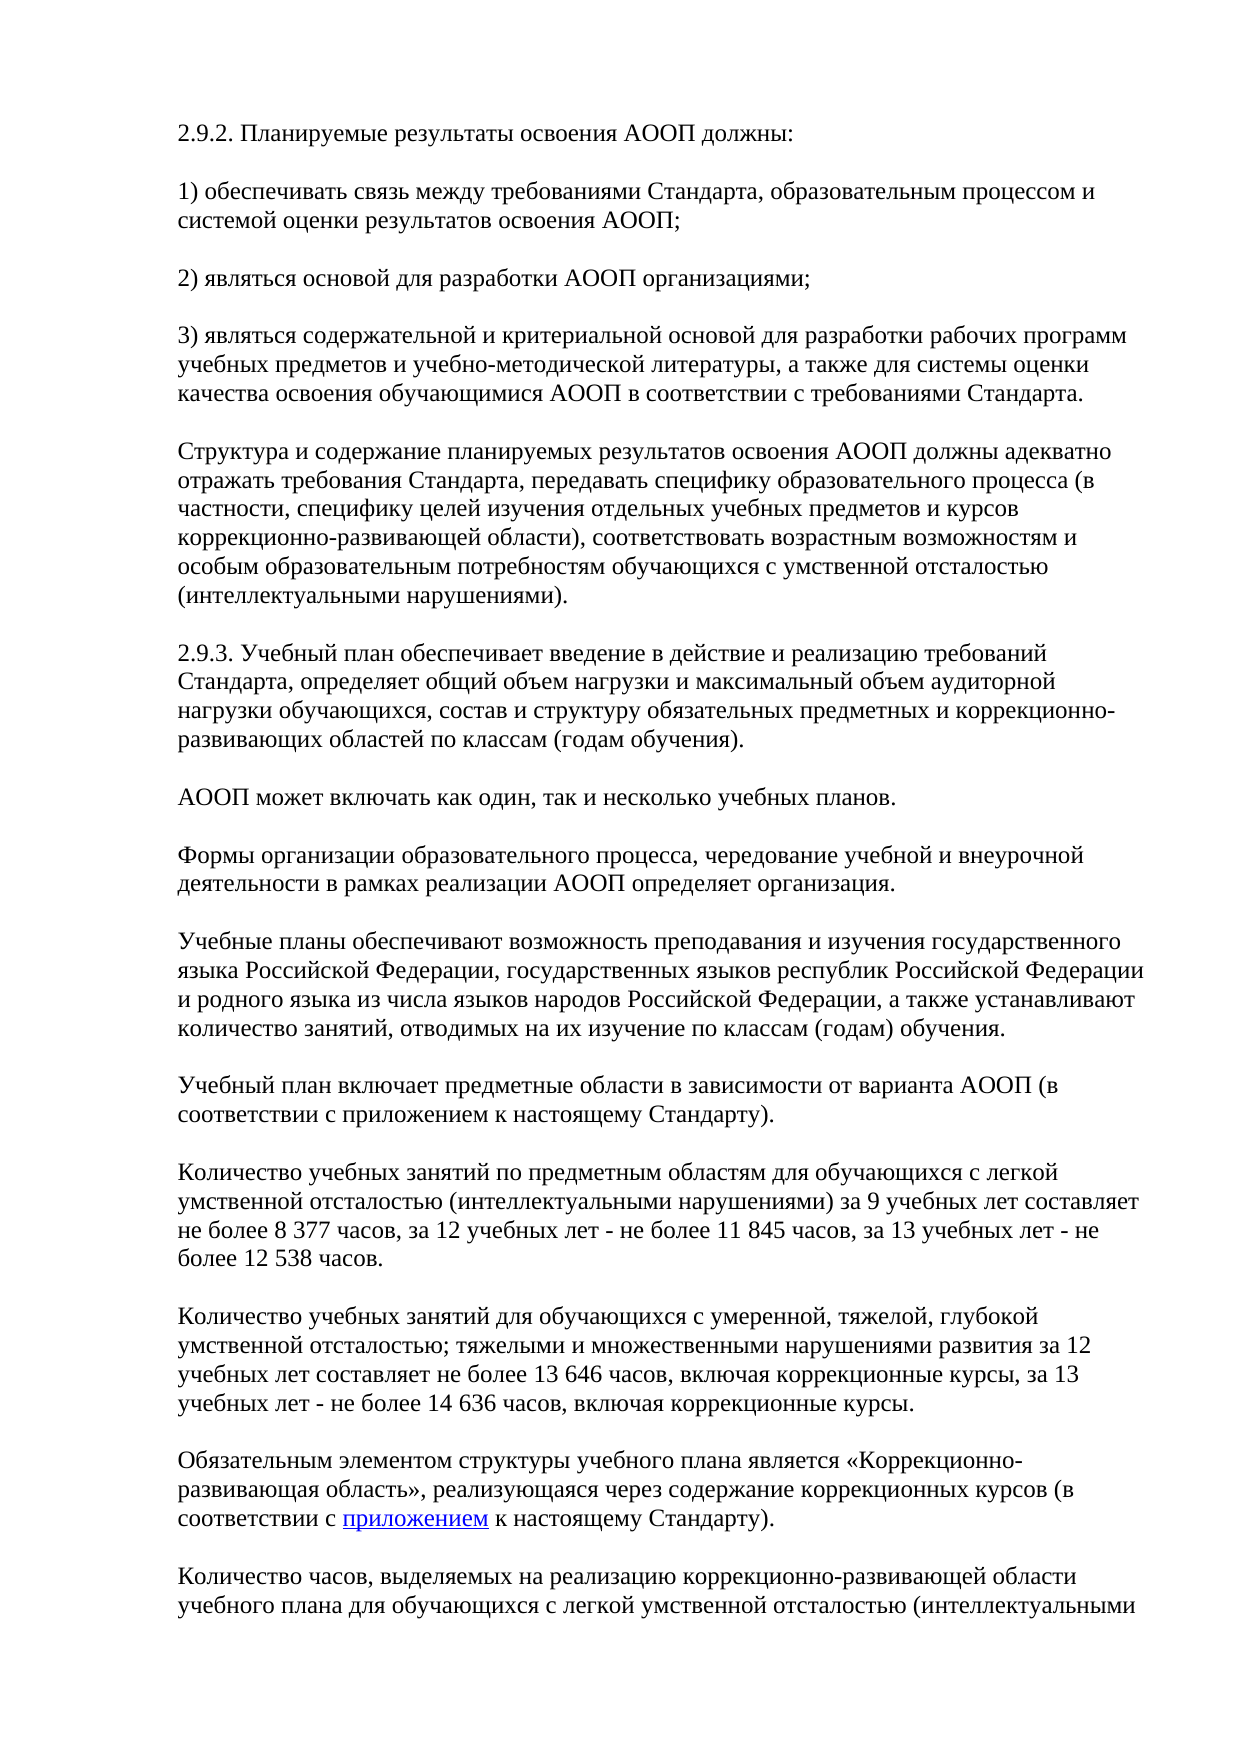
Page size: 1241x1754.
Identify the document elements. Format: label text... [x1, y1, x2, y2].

text 2.9.2. Планируемые результаты освоения АООП должны: [177, 118, 1152, 147]
text Учебный план включает предметные области в зависимости от варианта АООП (в соответствии с приложением к настоящему Стандарту). [177, 1071, 1152, 1128]
text Обязательным элементом структуры учебного плана является «Коррекционно-развивающая область», реализующаяся через содержание коррекционных курсов (в соответствии с приложением к настоящему Стандарту). [177, 1446, 1152, 1532]
text Количество учебных занятий для обучающихся с умеренной, тяжелой, глубокой умственной отсталостью; тяжелыми и множественными нарушениями развития за 12 учебных лет составляет не более 13 646 часов, включая коррекционные курсы, за 13 учебных лет - не более 14 636 часов, включая коррекционные курсы. [177, 1301, 1152, 1416]
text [177, 1561, 1152, 1618]
text Учебные планы обеспечивают возможность преподавания и изучения государственного языка Российской Федерации, государственных языков республик Российской Федерации и родного языка из числа языков народов Российской Федерации, а также устанавливают количество занятий, отводимых на их изучение по классам (годам) обучения. [177, 926, 1152, 1041]
text 3) являться содержательной и критериальной основой для разработки рабочих программ учебных предметов и учебно-методической литературы, а также для системы оценки качества освоения обучающимися АООП в соответствии с требованиями Стандарта. [177, 321, 1152, 407]
text 2.9.3. Учебный план обеспечивает введение в действие и реализацию требований Стандарта, определяет общий объем нагрузки и максимальный объем аудиторной нагрузки обучающихся, состав и структуру обязательных предметных и коррекционно-развивающих областей по классам (годам обучения). [177, 638, 1152, 753]
text 1) обеспечивать связь между требованиями Стандарта, образовательным процессом и системой оценки результатов освоения АООП; [177, 176, 1152, 233]
text АООП может включать как один, так и несколько учебных планов. [177, 782, 1152, 811]
text Формы организации образовательного процесса, чередование учебной и внеурочной деятельности в рамках реализации АООП определяет организация. [177, 840, 1152, 897]
text Количество учебных занятий по предметным областям для обучающихся с легкой умственной отсталостью (интеллектуальными нарушениями) за 9 учебных лет составляет не более 8 377 часов, за 12 учебных лет - не более 11 845 часов, за 13 учебных лет - не более 12 538 часов. [177, 1157, 1152, 1272]
text 2) являться основой для разработки АООП организациями; [177, 263, 1152, 291]
text Структура и содержание планируемых результатов освоения АООП должны адекватно отражать требования Стандарта, передавать специфику образовательного процесса (в частности, специфику целей изучения отдельных учебных предметов и курсов коррекционно-развивающей области), соответствовать возрастным возможностям и особым образовательным потребностям обучающихся с умственной отсталостью (интеллектуальными нарушениями). [177, 436, 1152, 608]
